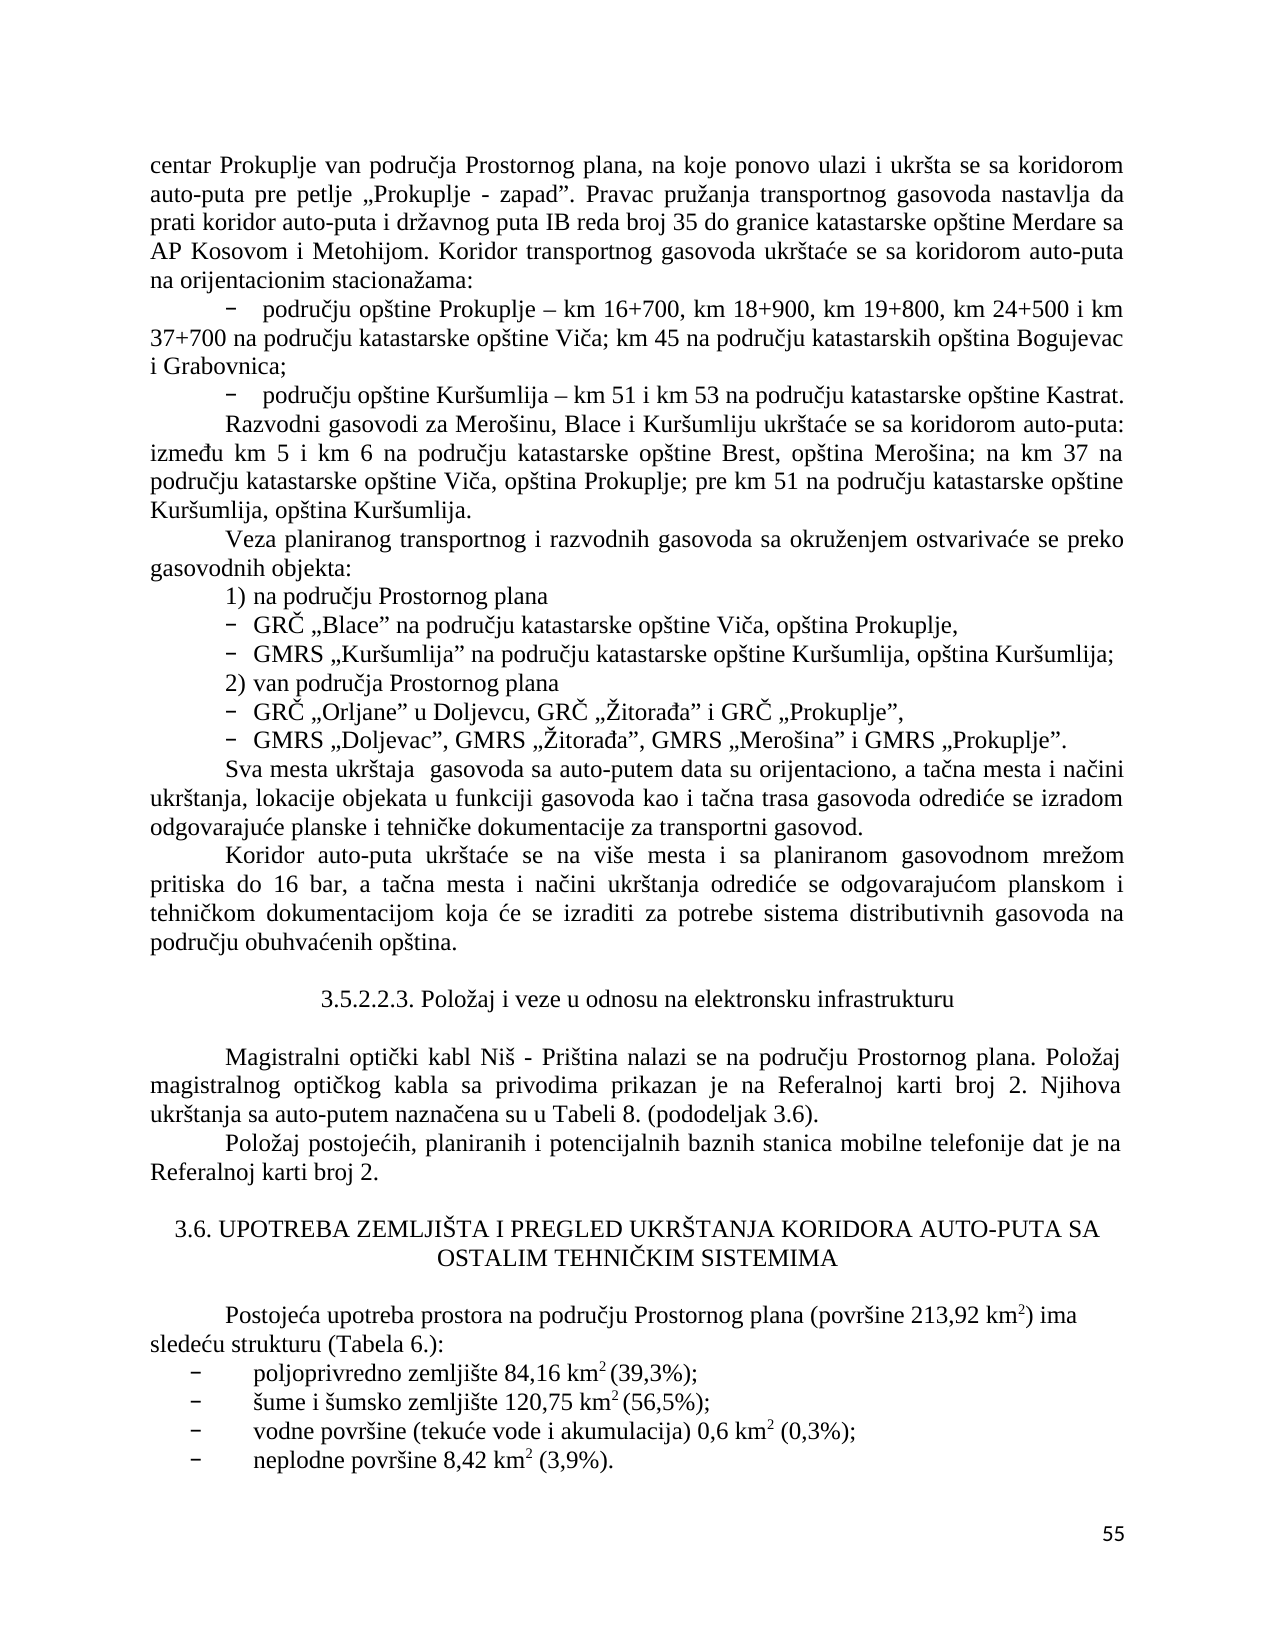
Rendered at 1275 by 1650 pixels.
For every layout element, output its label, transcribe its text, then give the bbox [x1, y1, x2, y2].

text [150, 150, 1125, 294]
list GRČ „Orljane” u Doljevcu, GRČ „Žitorađa” i GRČ „Prokuplje”, [150, 697, 1125, 726]
text Sva mesta ukrštaja gasovoda sa auto-putem data su orijentaciono, a tačna mesta i načini ukrštanja, lokacije objekata u funkciji gasovoda kao i tačna trasa gasovoda odrediće se izradom odgovarajuće planske i tehničke dokumentacije za transportni gasovod. [150, 754, 1125, 841]
text Magistralni optički kabl Niš - Priština nalazi se na području Prostornog plana. Položaj magistralnog optičkog kabla sa privodima prikazan je na Referalnoj karti broj 2. Njihova ukrštanja sa auto-putem naznačena su u Tabeli 8. (pododeljak 3.6). [150, 1042, 1122, 1128]
list poljoprivredno zemljište 84,16 km2 (39,3%); [150, 1358, 1125, 1387]
list GMRS „Kuršumlija” na području katastarske opštine Kuršumlija, opština Kuršumlija; [150, 639, 1125, 668]
list području opštine Kuršumlija – km 51 i km 53 na području katastarske opštine Kastrat. [150, 380, 1125, 409]
list neplodne površine 8,42 km2 (3,9%). [150, 1445, 1125, 1473]
list na području Prostornog plana [150, 581, 1125, 610]
list šume i šumsko zemljište 120,75 km2 (56,5%); [150, 1387, 1125, 1416]
text Koridor auto-puta ukrštaće se na više mesta i sa planiranom gasovodnom mrežom pritiska do 16 bar, a tačna mesta i načini ukrštanja odrediće se odgovarajućom planskom i tehničkom dokumentacijom koja će se izraditi za potrebe sistema distributivnih gasovoda na području obuhvaćenih opština. [150, 841, 1125, 956]
list GMRS „Doljevac”, GMRS „Žitorađa”, GMRS „Merošina” i GMRS „Prokuplje”. [150, 726, 1125, 754]
list području opštine Prokuplje – km 16+700, km 18+900, km 19+800, km 24+500 i km 37+700 na području katastarske opštine Viča; km 45 na području katastarskih opština Bogujevac i Grabovnica; [150, 294, 1125, 380]
text 3.6. UPOTREBA ZEMLJIŠTA I PREGLED UKRŠTANJA KORIDORA AUTO-PUTA SA OSTALIM TEHNIČKIM SISTEMIMA [150, 1214, 1125, 1272]
text Veza planiranog transportnog i razvodnih gasovoda sa okruženjem ostvarivaće se preko gasovodnih objekta: [150, 524, 1125, 581]
list vodne površine (tekuće vode i akumulacija) 0,6 km2 (0,3%); [150, 1416, 1125, 1445]
list van područja Prostornog plana [150, 668, 1125, 697]
text Razvodni gasovodi za Merošinu, Blace i Kuršumliju ukrštaće se sa koridorom auto-puta: između km 5 i km 6 na području katastarske opštine Brest, opština Merošina; na km 37 na području katastarske opštine Viča, opština Prokuplje; pre km 51 na području katastarske opštine Kuršumlija, opština Kuršumlija. [150, 409, 1125, 524]
text Položaj postojećih, planiranih i potencijalnih baznih stanica mobilne telefonije dat je na Referalnoj karti broj 2. [150, 1128, 1122, 1186]
text 3.5.2.2.3. Položaj i veze u odnosu na elektronsku infrastrukturu [150, 984, 1125, 1013]
text Postojeća upotreba prostora na području Prostornog plana (površine 213,92 km2) ima sledeću strukturu (Tabela 6.): [150, 1301, 1125, 1358]
list GRČ „Blace” na području katastarske opštine Viča, opština Prokuplje, [150, 610, 1125, 639]
